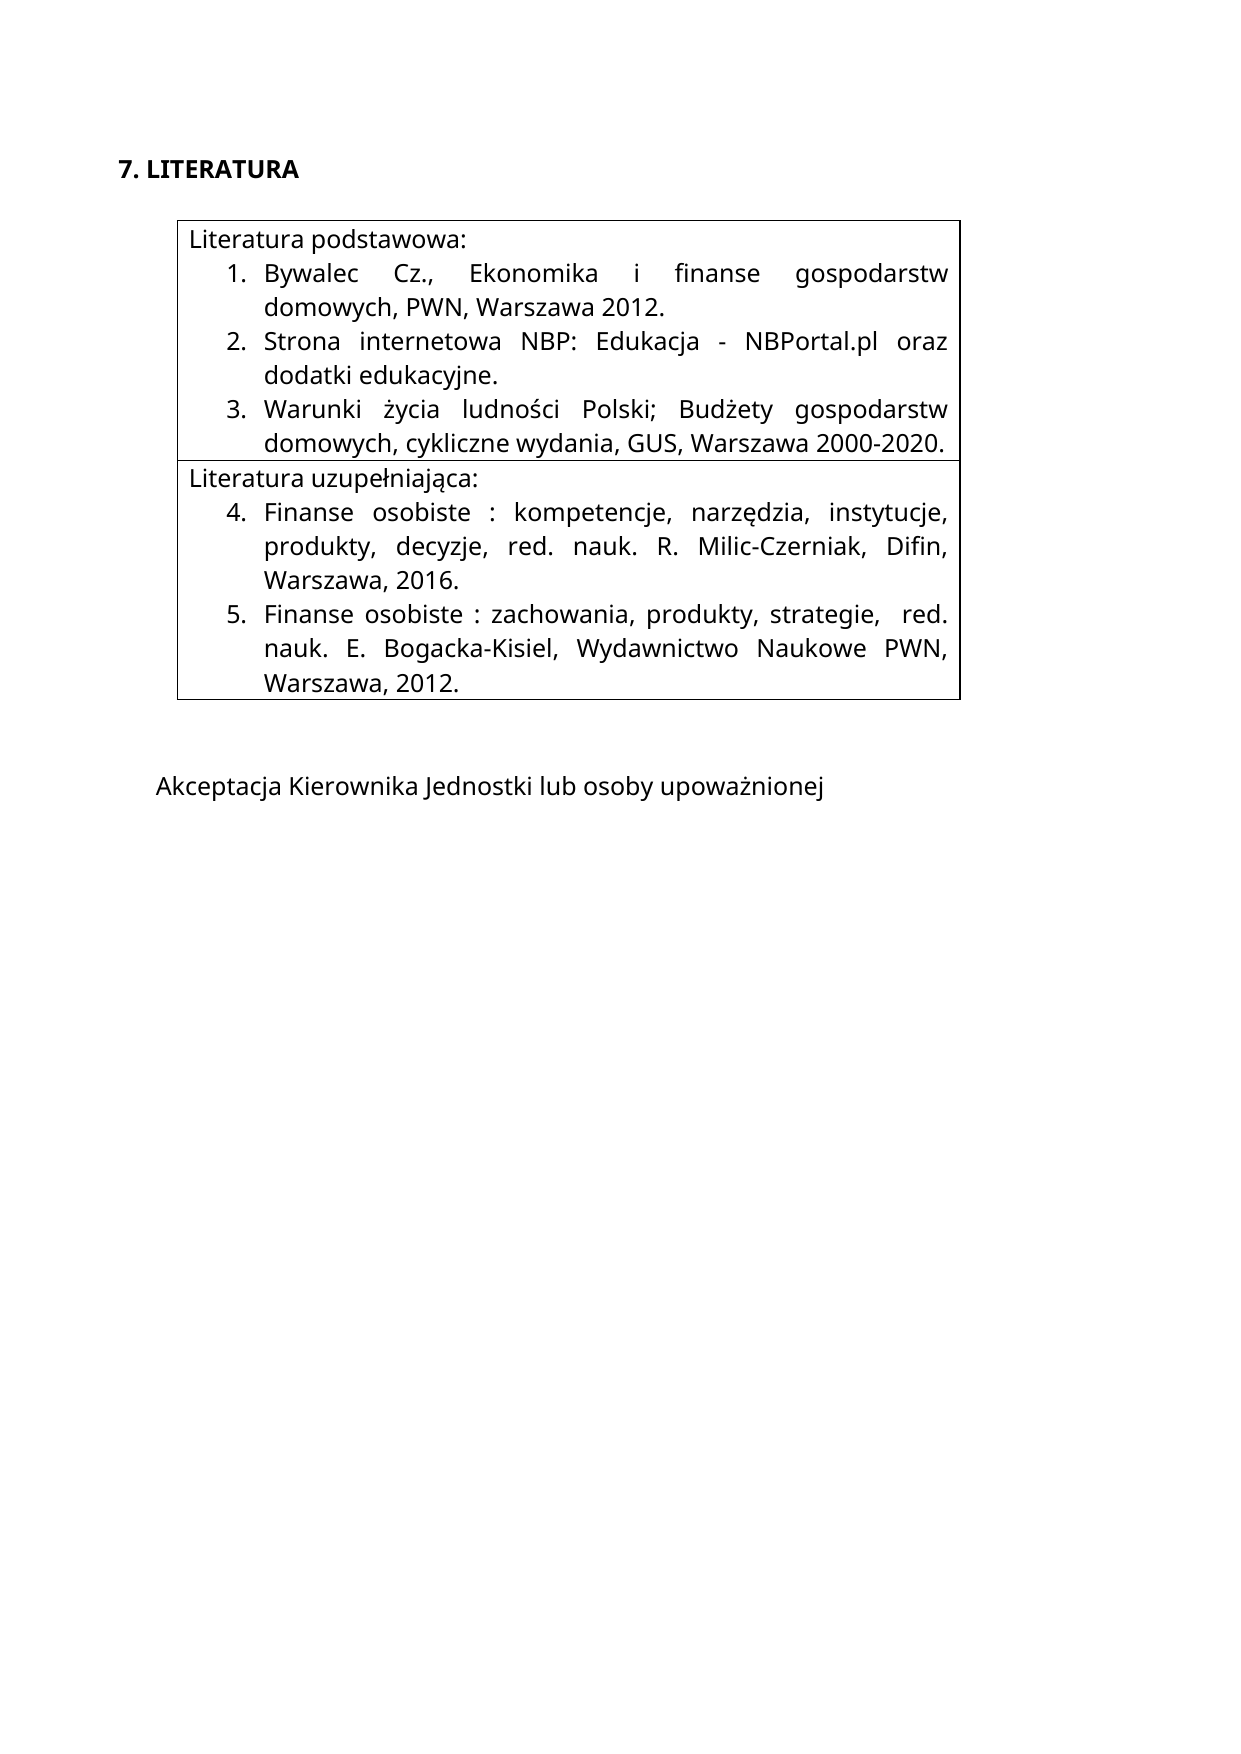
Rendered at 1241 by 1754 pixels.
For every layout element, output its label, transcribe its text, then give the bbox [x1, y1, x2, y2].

text 7. LITERATURA [118, 152, 1122, 186]
table_cell Literatura uzupełniająca: Finanse osobiste : kompetencje, narzędzia, instytucje, produkty, decyzje, red. nauk. R. Milic-Czerniak, Difin, Warszawa, 2016. Finanse osobiste : zachowania, produkty, strategie, red. nauk. E. Bogacka-Kisiel, Wydawnictwo Naukowe PWN, Warszawa, 2012. [178, 461, 959, 699]
table_header Literatura podstawowa: Bywalec Cz., Ekonomika i finanse gospodarstw domowych, PWN, Warszawa 2012. Strona internetowa NBP: Edukacja - NBPortal.pl oraz dodatki edukacyjne. Warunki życia ludności Polski; Budżety gospodarstw domowych, cykliczne wydania, GUS, Warszawa 2000-2020. [178, 221, 959, 460]
text Akceptacja Kierownika Jednostki lub osoby upoważnionej [156, 768, 1122, 802]
